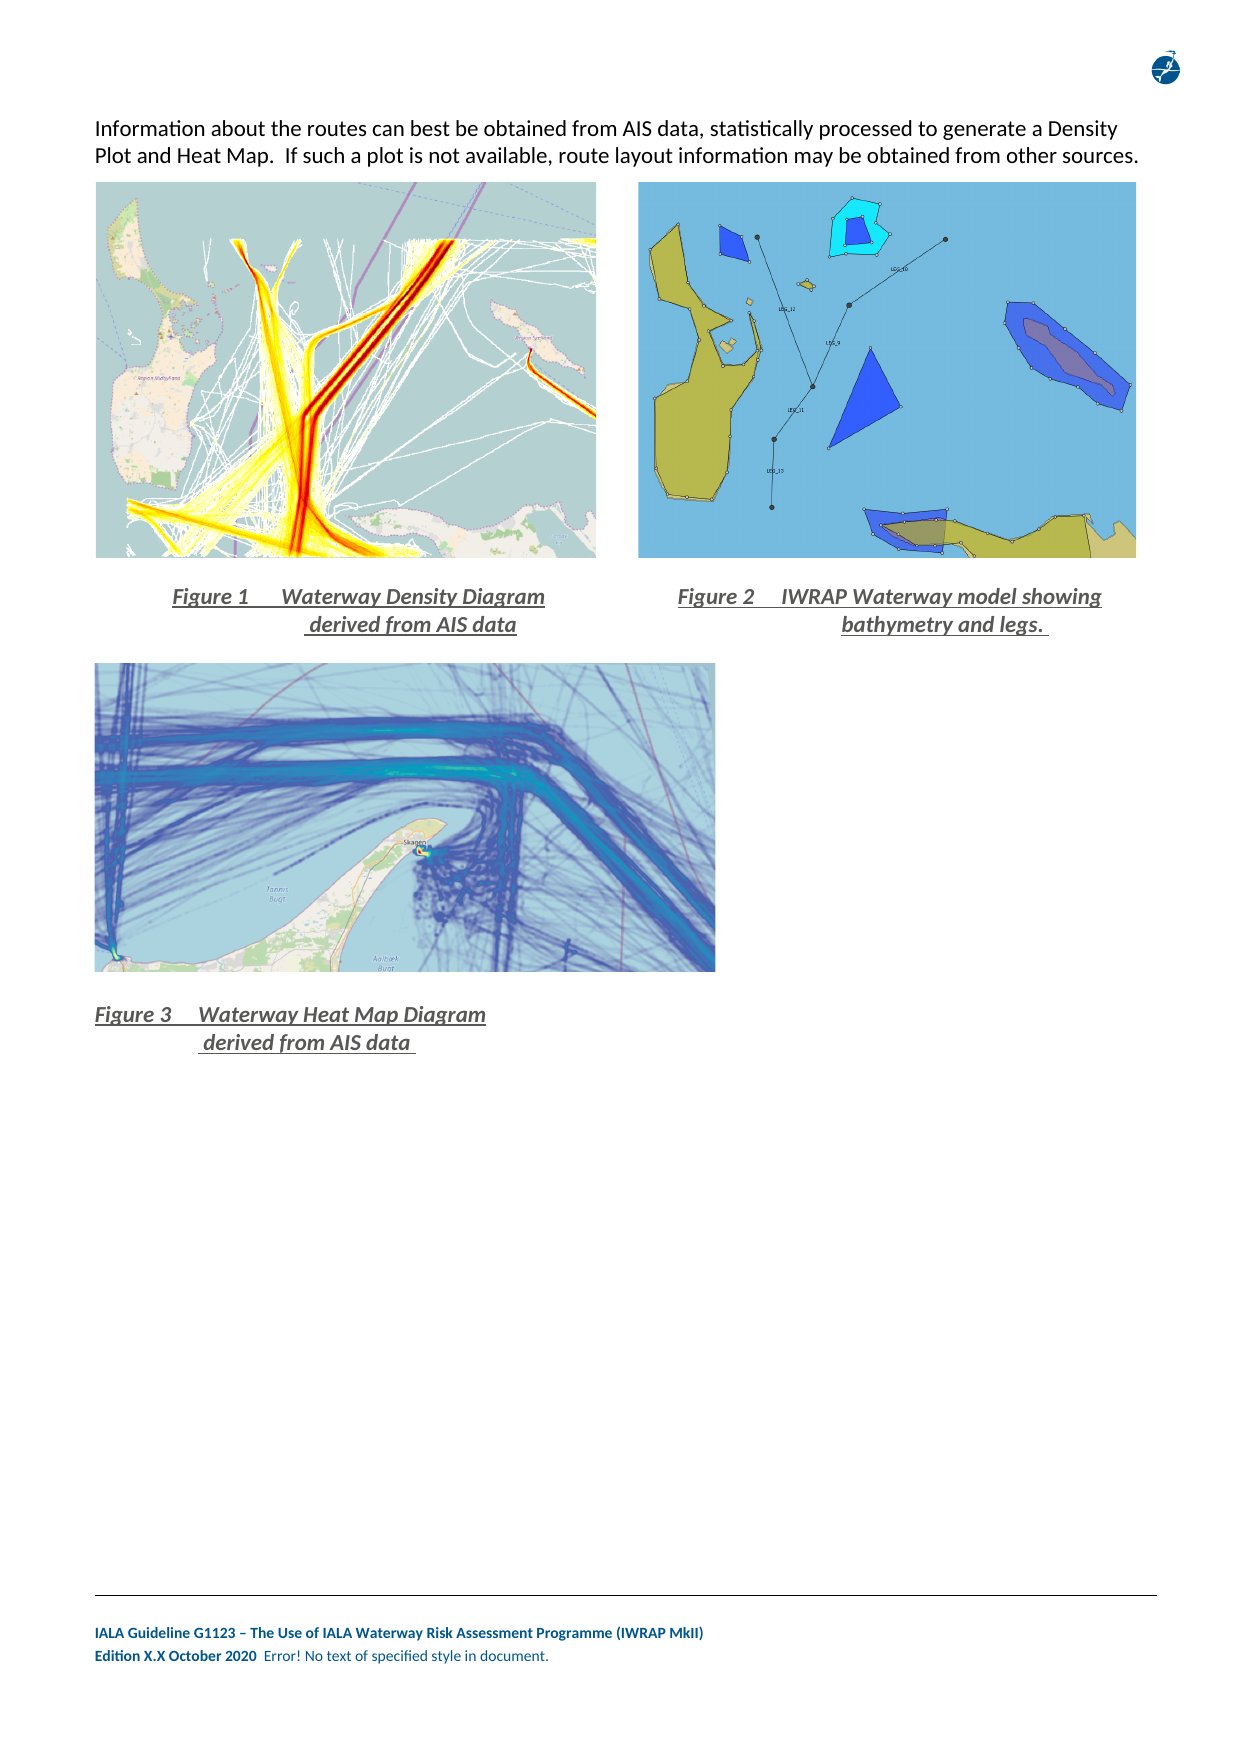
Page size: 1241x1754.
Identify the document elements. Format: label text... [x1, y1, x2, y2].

picture [94, 663, 716, 972]
picture [638, 182, 1137, 558]
text Waterway Heat Map Diagram derived from AIS data [94, 1000, 1157, 1056]
table_header Waterway Density Diagram derived from AIS data [95, 182, 625, 663]
picture [1120, 0, 1239, 119]
picture [95, 182, 597, 558]
table_header IWRAP Waterway model showing bathymetry and legs. [625, 182, 1156, 663]
text Information about the routes can best be obtained from AIS data, statistically processed to generate a Density Plot and Heat Map. If such a plot is not available, route layout information may be obtained from other sources. [94, 114, 1157, 170]
